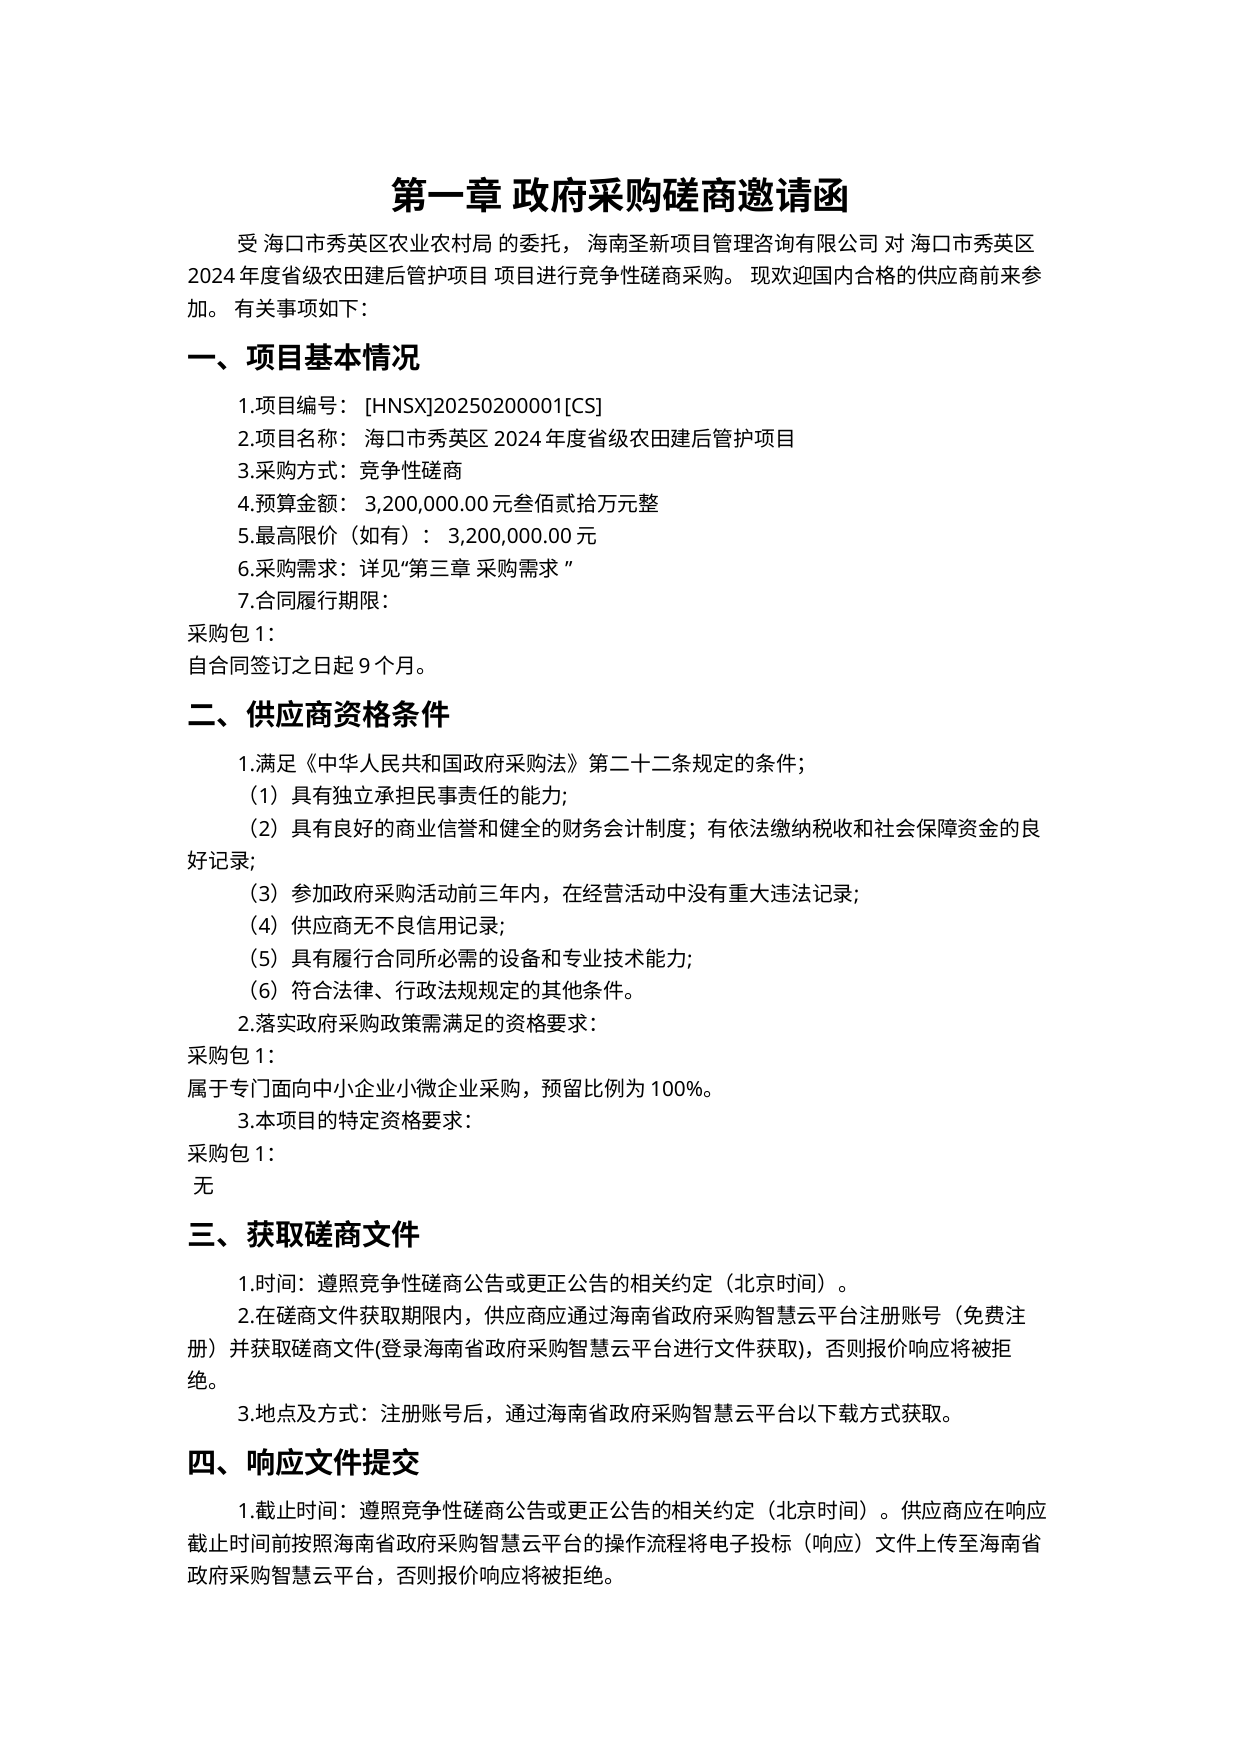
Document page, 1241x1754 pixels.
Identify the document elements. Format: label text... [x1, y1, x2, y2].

text 二、供应商资格条件 [187, 682, 1053, 747]
text 3.采购方式：竞争性磋商 [187, 454, 1053, 487]
text 5.最高限价（如有）： 3,200,000.00元 [187, 519, 1053, 552]
text 1.截止时间：遵照竞争性磋商公告或更正公告的相关约定（北京时间）。供应商应在响应截止时间前按照海南省政府采购智慧云平台的操作流程将电子投标（响应）文件上传至海南省政府采购智慧云平台，否则报价响应将被拒绝。 [187, 1494, 1053, 1592]
text 第一章 政府采购磋商邀请函 [187, 162, 1053, 227]
text 1.满足《中华人民共和国政府采购法》第二十二条规定的条件； [187, 747, 1053, 779]
text （1）具有独立承担民事责任的能力; [187, 779, 1053, 812]
text 自合同签订之日起9个月。 [187, 649, 1053, 682]
text 6.采购需求：详见“第三章 采购需求 ” [187, 552, 1053, 584]
text 2.在磋商文件获取期限内，供应商应通过海南省政府采购智慧云平台注册账号（免费注册）并获取磋商文件(登录海南省政府采购智慧云平台进行文件获取)，否则报价响应将被拒绝。 [187, 1299, 1053, 1397]
text 一、项目基本情况 [187, 324, 1053, 389]
text 7.合同履行期限： [187, 584, 1053, 617]
text 2.落实政府采购政策需满足的资格要求： [187, 1007, 1053, 1039]
text 1.项目编号： [HNSX]20250200001[CS] [187, 389, 1053, 422]
text 3.地点及方式：注册账号后，通过海南省政府采购智慧云平台以下载方式获取。 [187, 1397, 1053, 1429]
text 1.时间：遵照竞争性磋商公告或更正公告的相关约定（北京时间）。 [187, 1267, 1053, 1299]
text （4）供应商无不良信用记录; [187, 909, 1053, 942]
text 4.预算金额： 3,200,000.00元叁佰贰拾万元整 [187, 487, 1053, 519]
text （3）参加政府采购活动前三年内，在经营活动中没有重大违法记录; [187, 877, 1053, 909]
text 属于专门面向中小企业小微企业采购，预留比例为100%。 [187, 1072, 1053, 1104]
text （5）具有履行合同所必需的设备和专业技术能力; [187, 942, 1053, 974]
text 3.本项目的特定资格要求： [187, 1104, 1053, 1137]
text 采购包1： [187, 1039, 1053, 1072]
text 四、响应文件提交 [187, 1429, 1053, 1494]
text 2.项目名称： 海口市秀英区2024年度省级农田建后管护项目 [187, 422, 1053, 454]
text 受 海口市秀英区农业农村局 的委托， 海南圣新项目管理咨询有限公司 对 海口市秀英区2024年度省级农田建后管护项目 项目进行竞争性磋商采购。 现欢迎国内合格的供应商前来参加。 有关事项如下： [187, 227, 1053, 324]
text （2）具有良好的商业信誉和健全的财务会计制度；有依法缴纳税收和社会保障资金的良好记录; [187, 812, 1053, 877]
text （6）符合法律、行政法规规定的其他条件。 [187, 974, 1053, 1007]
text 采购包1： [187, 617, 1053, 649]
text 三、获取磋商文件 [187, 1202, 1053, 1267]
text 采购包1： [187, 1137, 1053, 1169]
text 无 [187, 1169, 1053, 1202]
